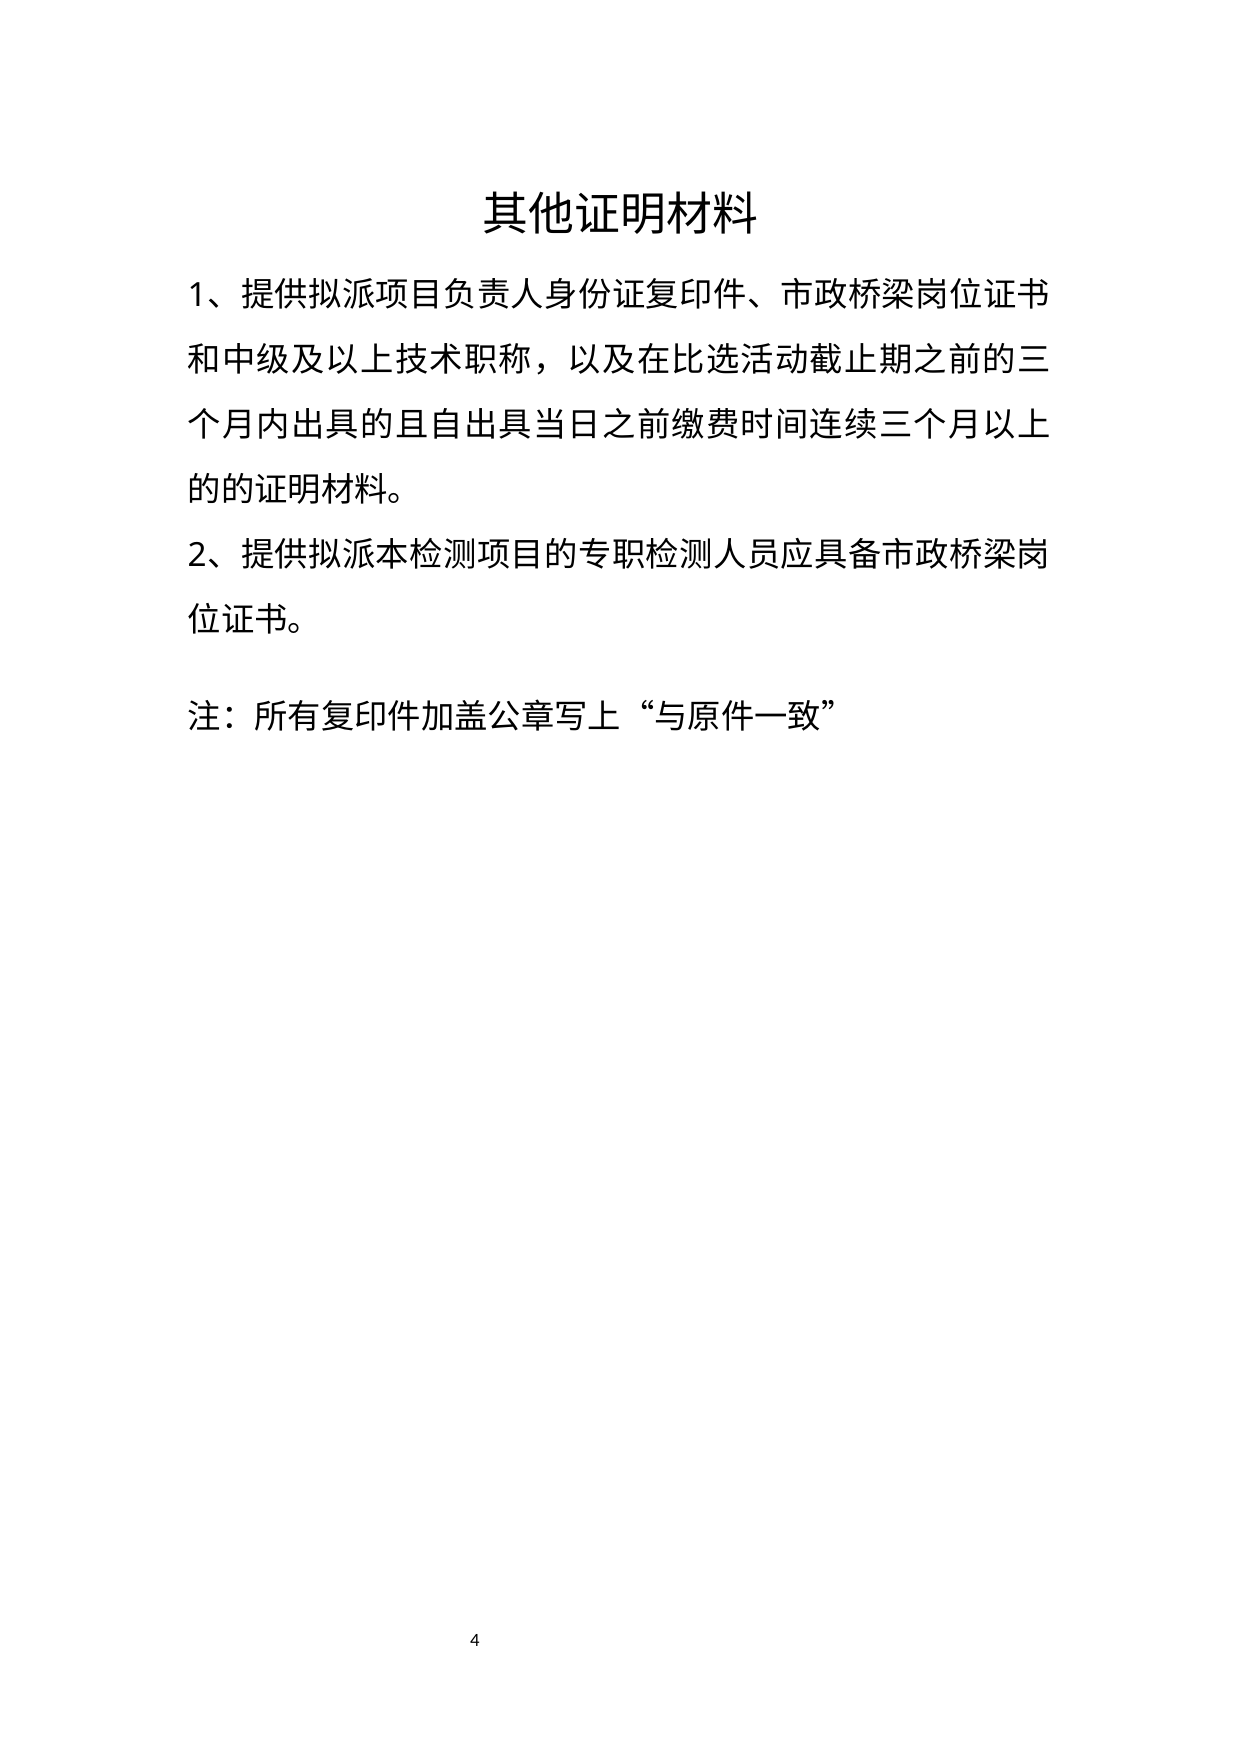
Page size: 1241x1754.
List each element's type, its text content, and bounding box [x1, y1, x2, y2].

text 1、提供拟派项目负责人身份证复印件、市政桥梁岗位证书和中级及以上技术职称，以及在比选活动截止期之前的三个月内出具的且自出具当日之前缴费时间连续三个月以上的的证明材料。 [187, 259, 1053, 519]
text 2、提供拟派本检测项目的专职检测人员应具备市政桥梁岗位证书。 [187, 519, 1053, 649]
text 注：所有复印件加盖公章写上“与原件一致” [187, 682, 1053, 747]
text 其他证明材料 [187, 162, 1053, 259]
